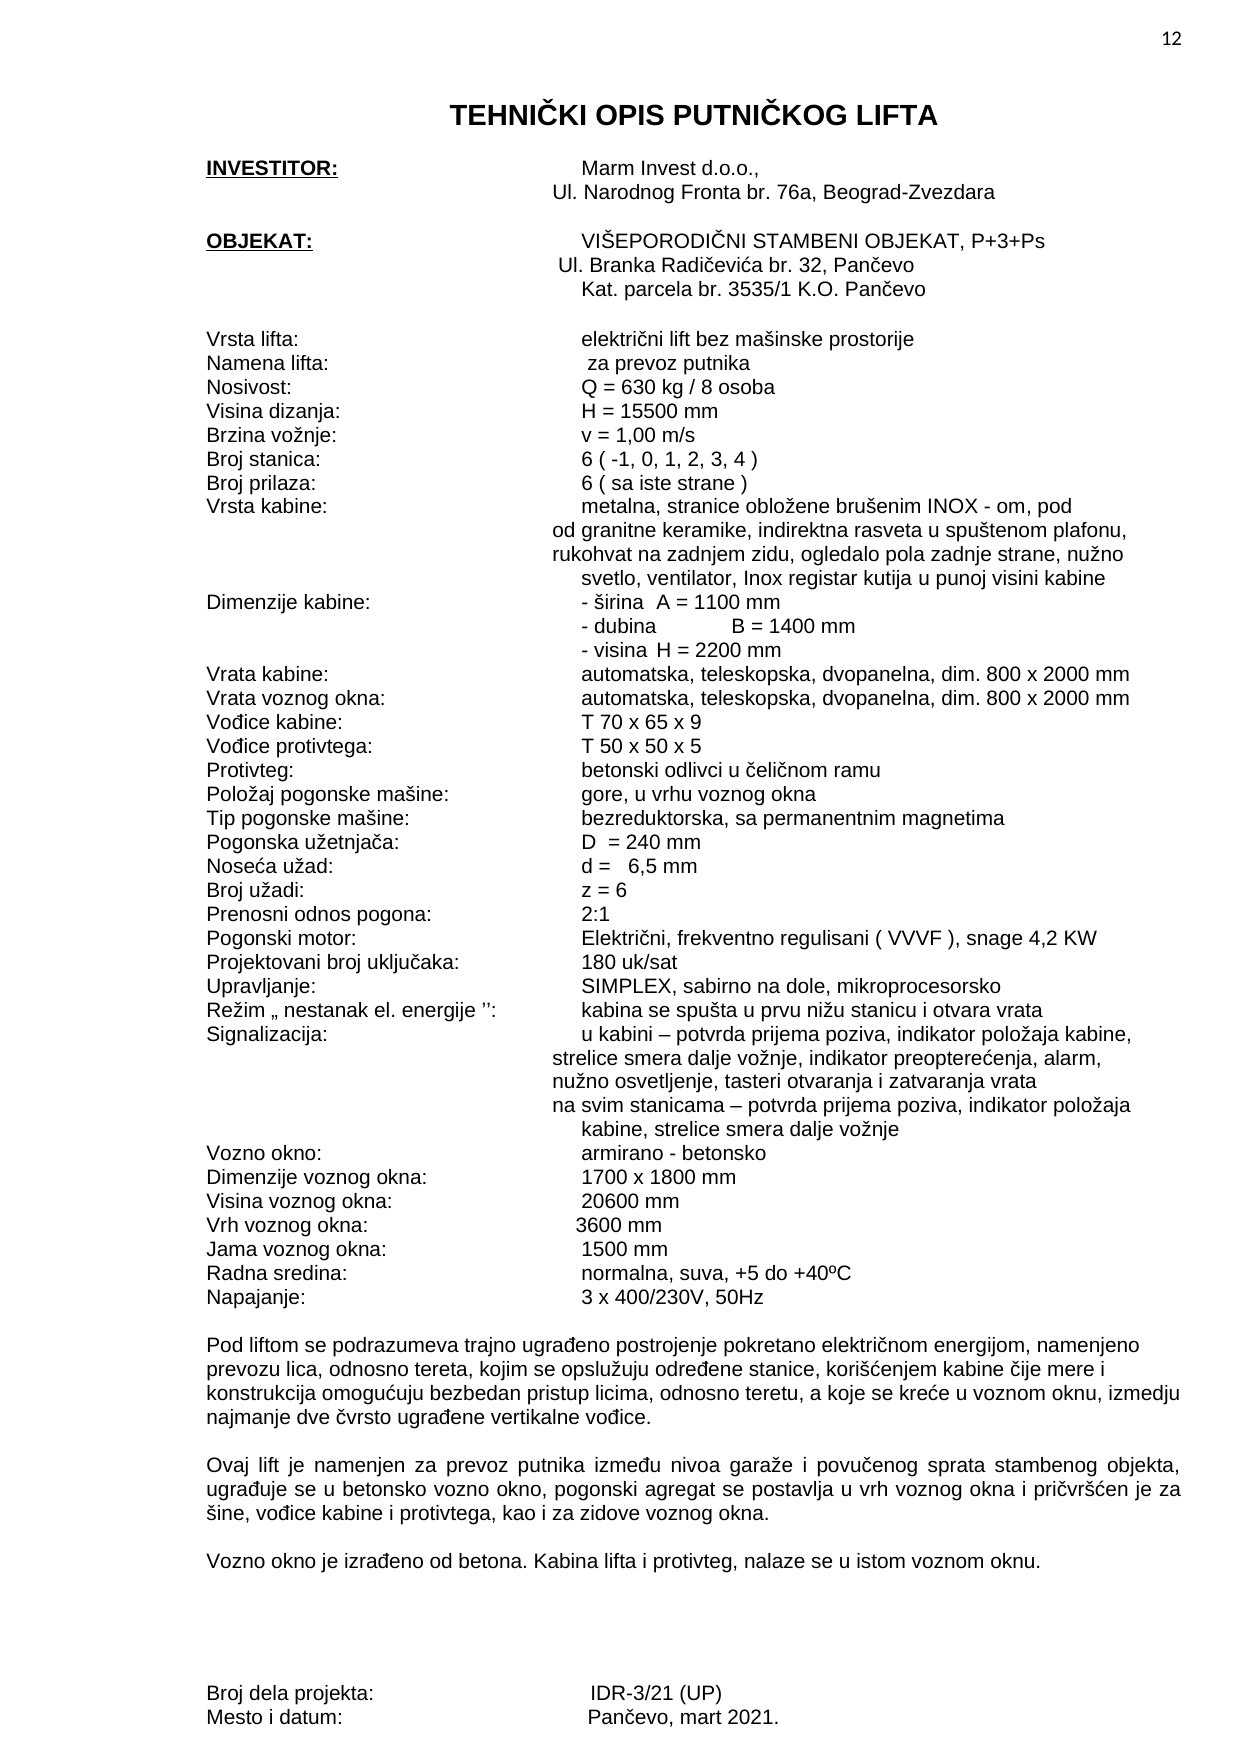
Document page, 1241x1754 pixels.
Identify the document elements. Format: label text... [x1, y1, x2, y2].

text Vrh voznog okna: 3600 mm [206, 1213, 1182, 1237]
text Protivteg: betonski odlivci u čeličnom ramu [206, 758, 1182, 782]
text INVESTITOR: Marm Invest d.o.o., [206, 156, 1182, 180]
text Radna sredina: normalna, suva, +5 do +40ºC [206, 1261, 1182, 1285]
text Dimenzije kabine: - širina A = 1100 mm [206, 590, 1182, 614]
text Vozno okno: armirano - betonsko [206, 1141, 1182, 1165]
text Pod liftom se podrazumeva trajno ugrađeno postrojenje pokretano električnom energijom, namenjeno prevozu lica, odnosno tereta, kojim se opslužuju određene stanice, korišćenjem kabine čije mere i konstrukcija omogućuju bezbedan pristup licima, odnosno teretu, a koje se kreće u voznom oknu, izmedju najmanje dve čvrsto ugrađene vertikalne vođice. [206, 1333, 1182, 1429]
text Ul. Narodnog Fronta br. 76a, Beograd-Zvezdara [206, 180, 1182, 204]
text Vozno okno je izrađeno od betona. Kabina lifta i protivteg, nalaze se u istom voznom oknu. [206, 1548, 1182, 1572]
text Namena lifta: za prevoz putnika [206, 351, 1182, 374]
text Ovaj lift je namenjen za prevoz putnika između nivoa garaže i povučenog sprata stambenog objekta, ugrađuje se u betonsko vozno okno, pogonski agregat se postavlja u vrh voznog okna i pričvršćen je za šine, vođice kabine i protivtega, kao i za zidove voznog okna. [206, 1453, 1182, 1524]
text kabine, strelice smera dalje vožnje [206, 1117, 1182, 1141]
text Napajanje: 3 x 400/230V, 50Hz [206, 1285, 1182, 1309]
text Vođice kabine: T 70 x 65 x 9 [206, 710, 1182, 734]
text Broj stanica: 6 ( -1, 0, 1, 2, 3, 4 ) [206, 446, 1182, 470]
text rukohvat na zadnjem zidu, ogledalo pola zadnje strane, nužno [206, 542, 1182, 566]
text na svim stanicama – potvrda prijema poziva, indikator položaja [206, 1093, 1182, 1117]
text Režim „ nestanak el. energije ’’: kabina se spušta u prvu nižu stanicu i otvara vrata [206, 997, 1182, 1021]
text - visina H = 2200 mm [206, 638, 1182, 662]
text Broj užadi: z = 6 [206, 878, 1182, 902]
text Jama voznog okna: 1500 mm [206, 1237, 1182, 1261]
text Kat. parcela br. 3535/1 K.O. Pančevo [206, 277, 1182, 301]
text Vrsta lifta: električni lift bez mašinske prostorije [206, 327, 1182, 351]
text Vrata kabine: automatska, teleskopska, dvopanelna, dim. 800 x 2000 mm [206, 662, 1182, 686]
text svetlo, ventilator, Inox registar kutija u punoj visini kabine [206, 566, 1182, 590]
text Vrsta kabine: metalna, stranice obložene brušenim INOX - om, pod [206, 494, 1182, 518]
text Ul. Branka Radičevića br. 32, Pančevo [206, 253, 1182, 277]
text Položaj pogonske mašine: gore, u vrhu voznog okna [206, 782, 1182, 806]
text Upravljanje: SIMPLEX, sabirno na dole, mikroprocesorsko [206, 973, 1182, 997]
text Vrata voznog okna: automatska, teleskopska, dvopanelna, dim. 800 x 2000 mm [206, 686, 1182, 710]
text - dubina B = 1400 mm [206, 614, 1182, 638]
text OBJEKAT: VIŠEPORODIČNI STAMBENI OBJEKAT, P+3+Ps [206, 229, 1182, 253]
text Tip pogonske mašine: bezreduktorska, sa permanentnim magnetima [206, 806, 1182, 830]
text Visina dizanja: H = 15500 mm [206, 398, 1182, 422]
text Broj prilaza: 6 ( sa iste strane ) [206, 470, 1182, 494]
text Vođice protivtega: T 50 x 50 x 5 [206, 734, 1182, 758]
text Signalizacija: u kabini – potvrda prijema poziva, indikator položaja kabine, [206, 1021, 1182, 1045]
text TEHNIČKI OPIS PUTNIČKOG LIFTA [206, 98, 1182, 132]
text Brzina vožnje: v = 1,00 m/s [206, 422, 1182, 446]
text Visina voznog okna: 20600 mm [206, 1189, 1182, 1213]
text od granitne keramike, indirektna rasveta u spuštenom plafonu, [206, 518, 1182, 542]
text Dimenzije voznog okna: 1700 x 1800 mm [206, 1165, 1182, 1189]
text Nosivost: Q = 630 kg / 8 osoba [206, 374, 1182, 398]
text nužno osvetljenje, tasteri otvaranja i zatvaranja vrata [206, 1069, 1182, 1093]
text strelice smera dalje vožnje, indikator preopterećenja, alarm, [206, 1045, 1182, 1069]
text Pogonska užetnjača: D = 240 mm [206, 830, 1182, 854]
text Projektovani broj uključaka: 180 uk/sat [206, 949, 1182, 973]
text Pogonski motor: Električni, frekventno regulisani ( VVVF ), snage 4,2 KW [206, 926, 1182, 949]
text Prenosni odnos pogona: 2:1 [206, 902, 1182, 926]
text Noseća užad: d = 6,5 mm [206, 854, 1182, 878]
